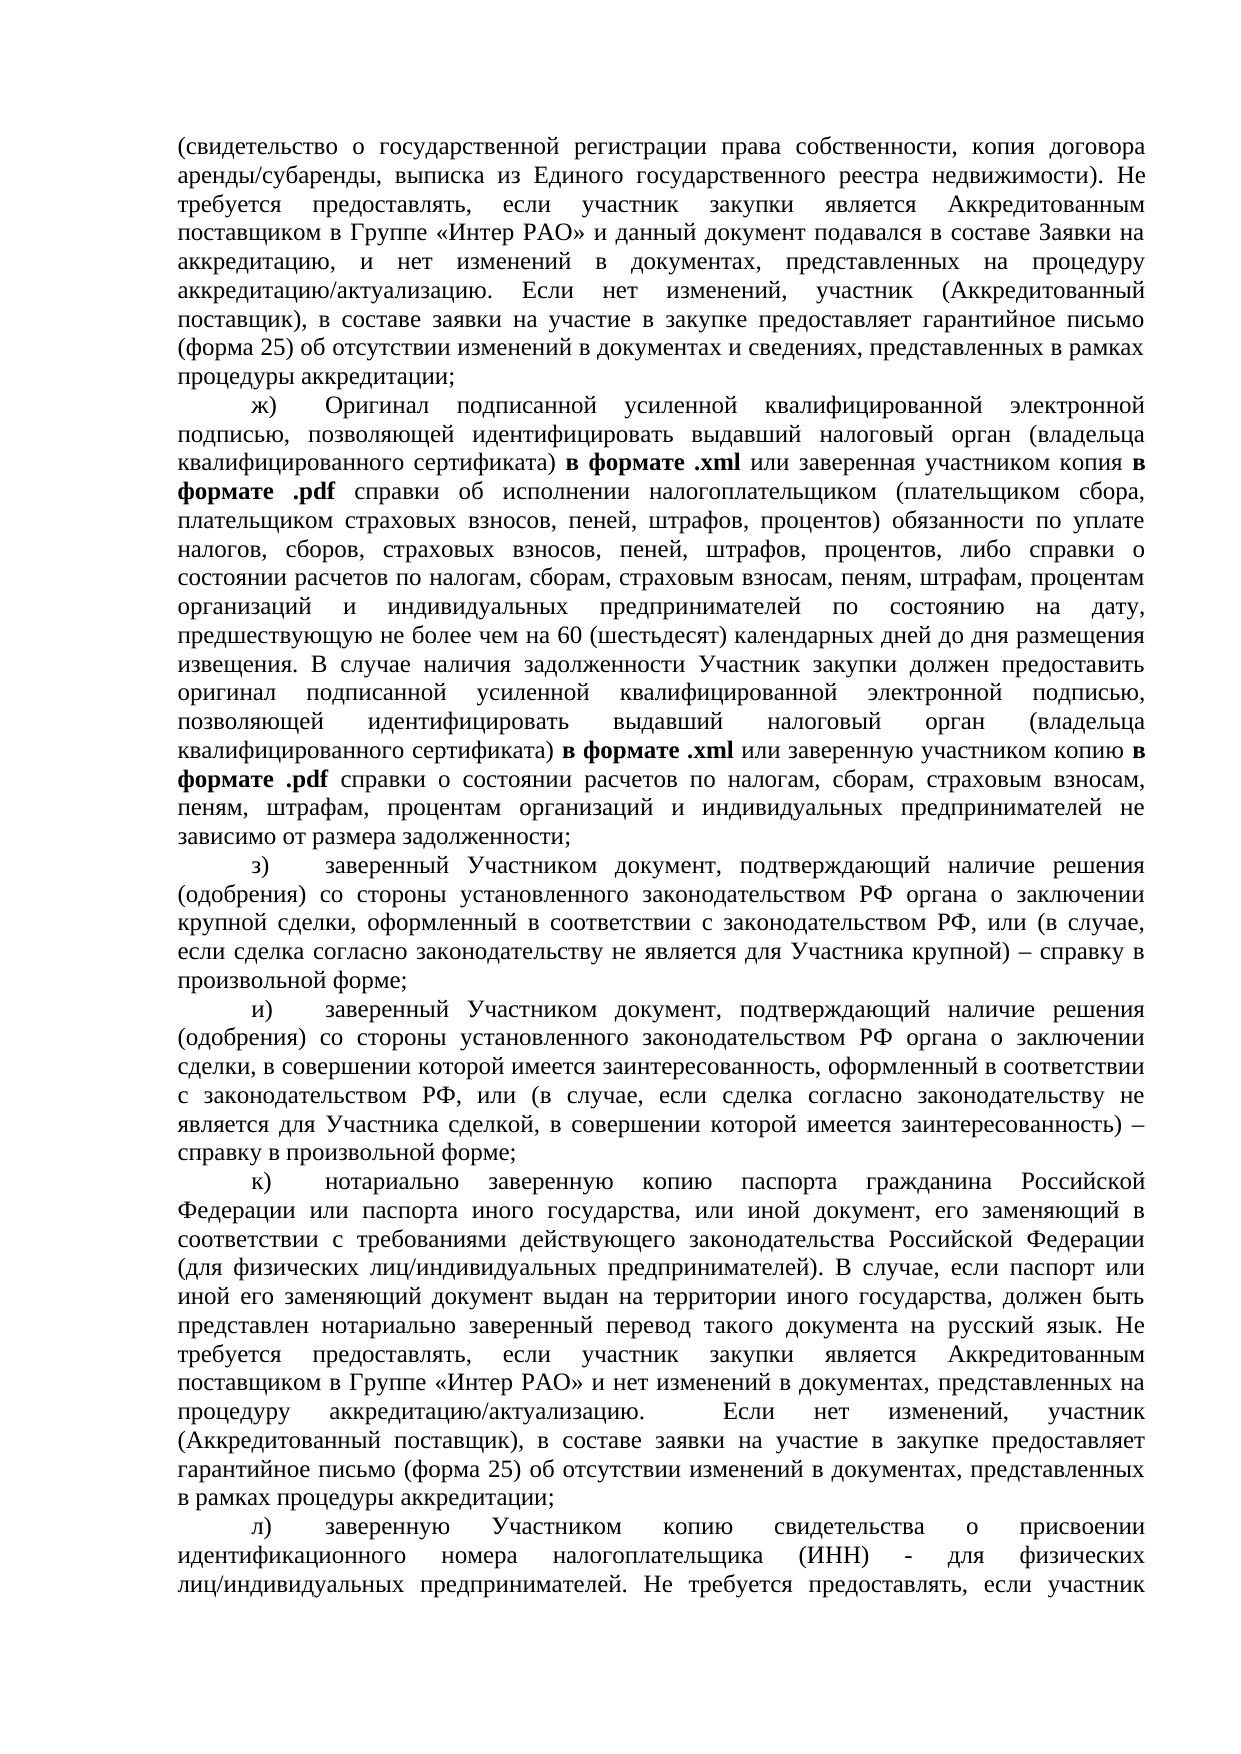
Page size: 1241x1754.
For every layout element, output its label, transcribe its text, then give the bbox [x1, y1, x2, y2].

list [177, 1511, 1146, 1597]
list нотариально заверенную копию паспорта гражданина Российской Федерации или паспорта иного государства, или иной документ, его заменяющий в соответствии с требованиями действующего законодательства Российской Федерации (для физических лиц/индивидуальных предпринимателей). В случае, если паспорт или иной его заменяющий документ выдан на территории иного государства, должен быть представлен нотариально заверенный перевод такого документа на русский язык. Не требуется предоставлять, если участник закупки является Аккредитованным поставщиком в Группе «Интер РАО» и нет изменений в документах, представленных на процедуру аккредитацию/актуализацию. Если нет изменений, участник (Аккредитованный поставщик), в составе заявки на участие в закупке предоставляет гарантийное письмо (форма 25) об отсутствии изменений в документах, представленных в рамках процедуры аккредитации; [177, 1166, 1146, 1511]
list заверенный Участником документ, подтверждающий наличие решения (одобрения) со стороны установленного законодательством РФ органа о заключении сделки, в совершении которой имеется заинтересованность, оформленный в соответствии с законодательством РФ, или (в случае, если сделка согласно законодательству не является для Участника сделкой, в совершении которой имеется заинтересованность) – справку в произвольной форме; [177, 994, 1146, 1166]
list Оригинал подписанной усиленной квалифицированной электронной подписью, позволяющей идентифицировать выдавший налоговый орган (владельца квалифицированного сертификата) в формате .xml или заверенная участником копия в формате .pdf справки об исполнении налогоплательщиком (плательщиком сбора, плательщиком страховых взносов, пеней, штрафов, процентов) обязанности по уплате налогов, сборов, страховых взносов, пеней, штрафов, процентов, либо справки о состоянии расчетов по налогам, сборам, страховым взносам, пеням, штрафам, процентам организаций и индивидуальных предпринимателей по состоянию на дату, предшествующую не более чем на 60 (шестьдесят) календарных дней до дня размещения извещения. В случае наличия задолженности Участник закупки должен предоставить оригинал подписанной усиленной квалифицированной электронной подписью, позволяющей идентифицировать выдавший налоговый орган (владельца квалифицированного сертификата) в формате .xml или заверенную участником копию в формате .pdf справки о состоянии расчетов по налогам, сборам, страховым взносам, пеням, штрафам, процентам организаций и индивидуальных предпринимателей не зависимо от размера задолженности; [177, 390, 1146, 850]
list заверенный Участником документ, подтверждающий наличие решения (одобрения) со стороны установленного законодательством РФ органа о заключении крупной сделки, оформленный в соответствии с законодательством РФ, или (в случае, если сделка согласно законодательству не является для Участника крупной) – справку в произвольной форме; [177, 850, 1146, 994]
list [177, 131, 1146, 390]
